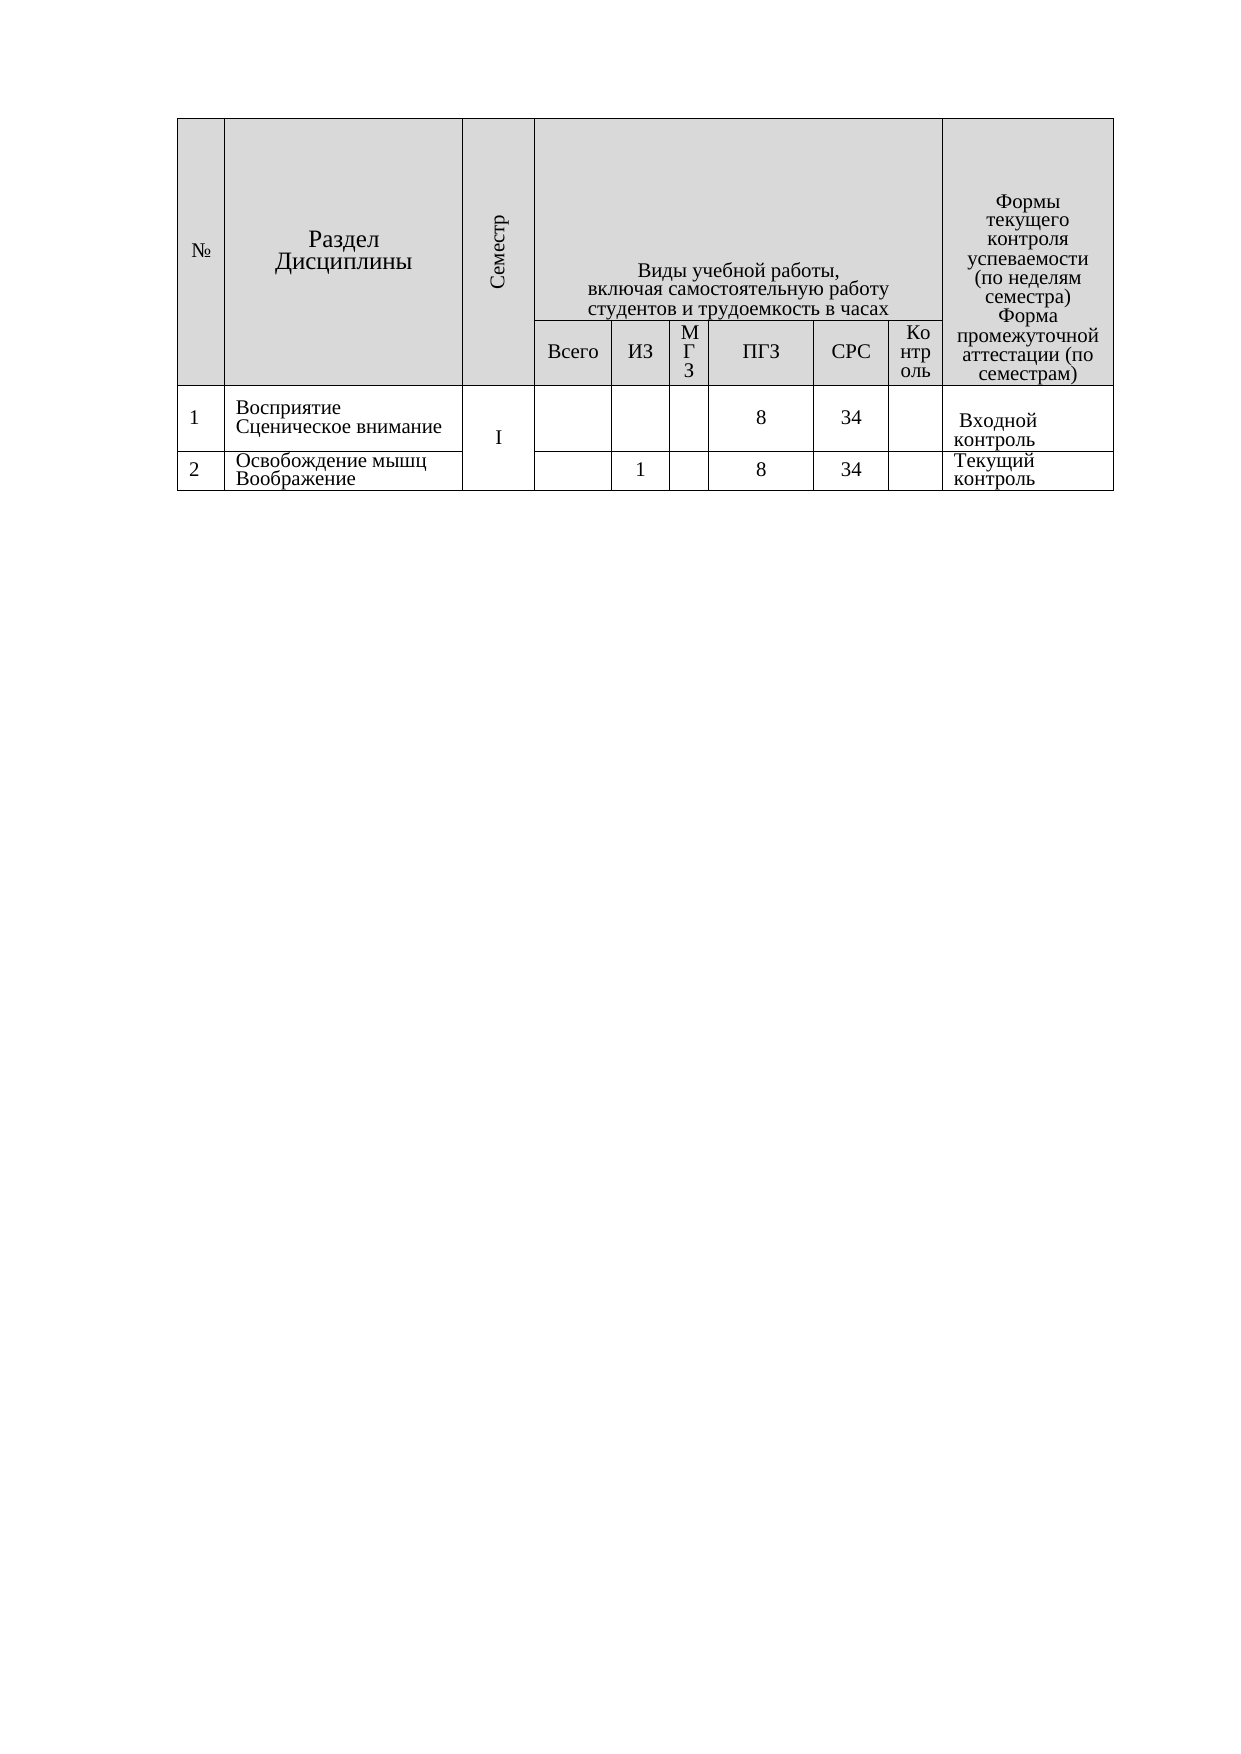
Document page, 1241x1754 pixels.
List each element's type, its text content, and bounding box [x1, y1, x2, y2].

table_cell Контроль [889, 321, 942, 385]
table_cell 1 [612, 452, 669, 490]
table_header Семестр [463, 119, 534, 385]
table_cell СРС [814, 321, 888, 385]
table_cell [535, 452, 611, 490]
table_header Виды учебной работы, включая самостоятельную работу студентов и трудоемкость в часах [535, 119, 942, 320]
table_cell Всего [535, 321, 611, 385]
table_cell 34 [814, 452, 888, 490]
table_cell [612, 386, 669, 451]
table_cell [889, 386, 942, 451]
table_cell Освобождение мышц Воображение [225, 452, 462, 490]
table_cell Текущий контроль [943, 452, 1113, 490]
table_cell ПГЗ [709, 321, 813, 385]
table_cell Входной контроль [943, 386, 1113, 451]
table_cell [535, 386, 611, 451]
table_cell Восприятие Сценическое внимание [225, 386, 462, 451]
table_cell МГЗ [670, 321, 708, 385]
table_header № [178, 119, 224, 385]
table_cell 2 [178, 452, 224, 490]
table_cell 34 [814, 386, 888, 451]
table_cell [670, 386, 708, 451]
table_cell 1 [178, 386, 224, 451]
table_cell I [463, 386, 534, 490]
table_cell [670, 452, 708, 490]
table_cell ИЗ [612, 321, 669, 385]
table_header Раздел Дисциплины [225, 119, 462, 385]
table_header Формы текущего контроля успеваемости (по неделям семестра) Форма промежуточной аттестации (по семестрам) [943, 119, 1113, 385]
table_cell 8 [709, 386, 813, 451]
table_cell [889, 452, 942, 490]
table_cell 8 [709, 452, 813, 490]
